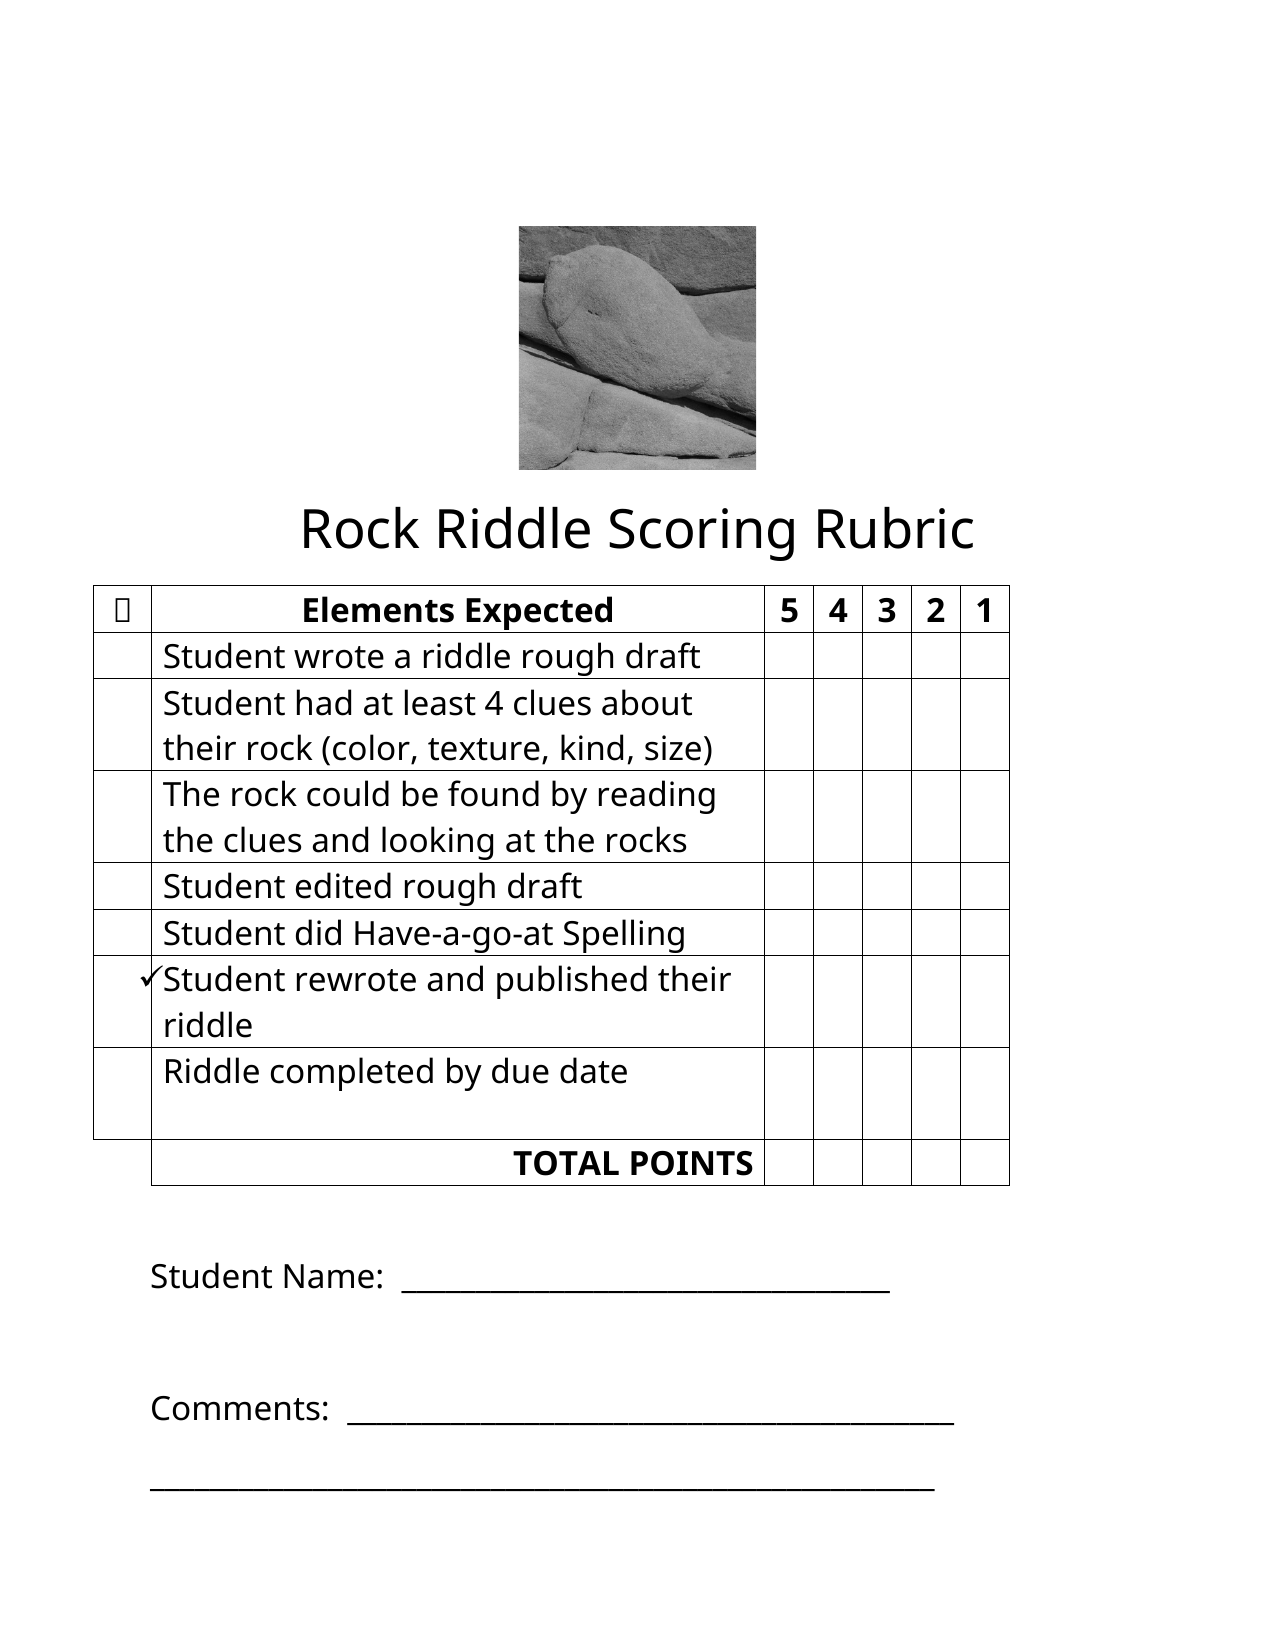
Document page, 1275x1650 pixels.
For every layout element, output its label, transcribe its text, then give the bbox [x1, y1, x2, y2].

table_header 5 [765, 586, 813, 632]
table_cell [814, 863, 862, 908]
table_cell [814, 956, 862, 1047]
table_cell [94, 863, 151, 908]
table_cell [94, 771, 151, 862]
table_cell [912, 863, 960, 908]
table_header 1 [961, 586, 1009, 632]
table_header  [94, 586, 151, 632]
table_cell [912, 910, 960, 955]
table_cell [94, 956, 151, 1047]
table_cell [765, 679, 813, 770]
text Student Name: _________________________________ [150, 1252, 1125, 1298]
table_cell Student had at least 4 clues about their rock (color, texture, kind, size) [152, 679, 764, 770]
table_cell [912, 633, 960, 678]
table_cell [863, 633, 911, 678]
table_cell [961, 771, 1009, 862]
picture [518, 226, 757, 470]
table_cell TOTAL POINTS [152, 1140, 764, 1185]
table_cell Student wrote a riddle rough draft [152, 633, 764, 678]
table_cell Student edited rough draft [152, 863, 764, 908]
text _____________________________________________________ [150, 1451, 1125, 1497]
table_header Elements Expected [152, 586, 764, 632]
table_cell [863, 910, 911, 955]
table_cell [961, 679, 1009, 770]
table_cell [912, 1048, 960, 1139]
table_cell [961, 956, 1009, 1047]
table_cell [94, 679, 151, 770]
table_cell [863, 1048, 911, 1139]
text Rock Riddle Scoring Rubric [150, 491, 1125, 564]
table_cell [765, 956, 813, 1047]
table_cell [961, 1140, 1009, 1185]
table_cell [94, 910, 151, 955]
table_cell [863, 863, 911, 908]
table_cell [961, 1048, 1009, 1139]
table_cell [912, 771, 960, 862]
table_cell [765, 1140, 813, 1185]
table_cell [765, 1048, 813, 1139]
table_cell [765, 771, 813, 862]
table_cell [814, 633, 862, 678]
table_cell [814, 1140, 862, 1185]
table_header 3 [863, 586, 911, 632]
table_cell [912, 1140, 960, 1185]
table_cell [961, 863, 1009, 908]
table_cell Student rewrote and published their riddle [152, 956, 764, 1047]
table_cell [912, 679, 960, 770]
table_cell [814, 910, 862, 955]
table_cell [814, 771, 862, 862]
table_cell [814, 1048, 862, 1139]
table_cell Student did Have-a-go-at Spelling [152, 910, 764, 955]
table_cell [961, 633, 1009, 678]
table_cell [814, 679, 862, 770]
table_cell [863, 956, 911, 1047]
table_cell [961, 910, 1009, 955]
text Comments: _________________________________________ [150, 1385, 1125, 1430]
table_cell [863, 771, 911, 862]
table_cell [912, 956, 960, 1047]
table_cell [863, 1140, 911, 1185]
table_header 4 [814, 586, 862, 632]
table_cell [765, 910, 813, 955]
table_cell [765, 633, 813, 678]
table_cell [94, 1048, 151, 1139]
table_cell [765, 863, 813, 908]
table_cell [94, 633, 151, 678]
table_cell Riddle completed by due date [152, 1048, 764, 1139]
table_cell [863, 679, 911, 770]
table_cell The rock could be found by reading the clues and looking at the rocks [152, 771, 764, 862]
table_header 2 [912, 586, 960, 632]
